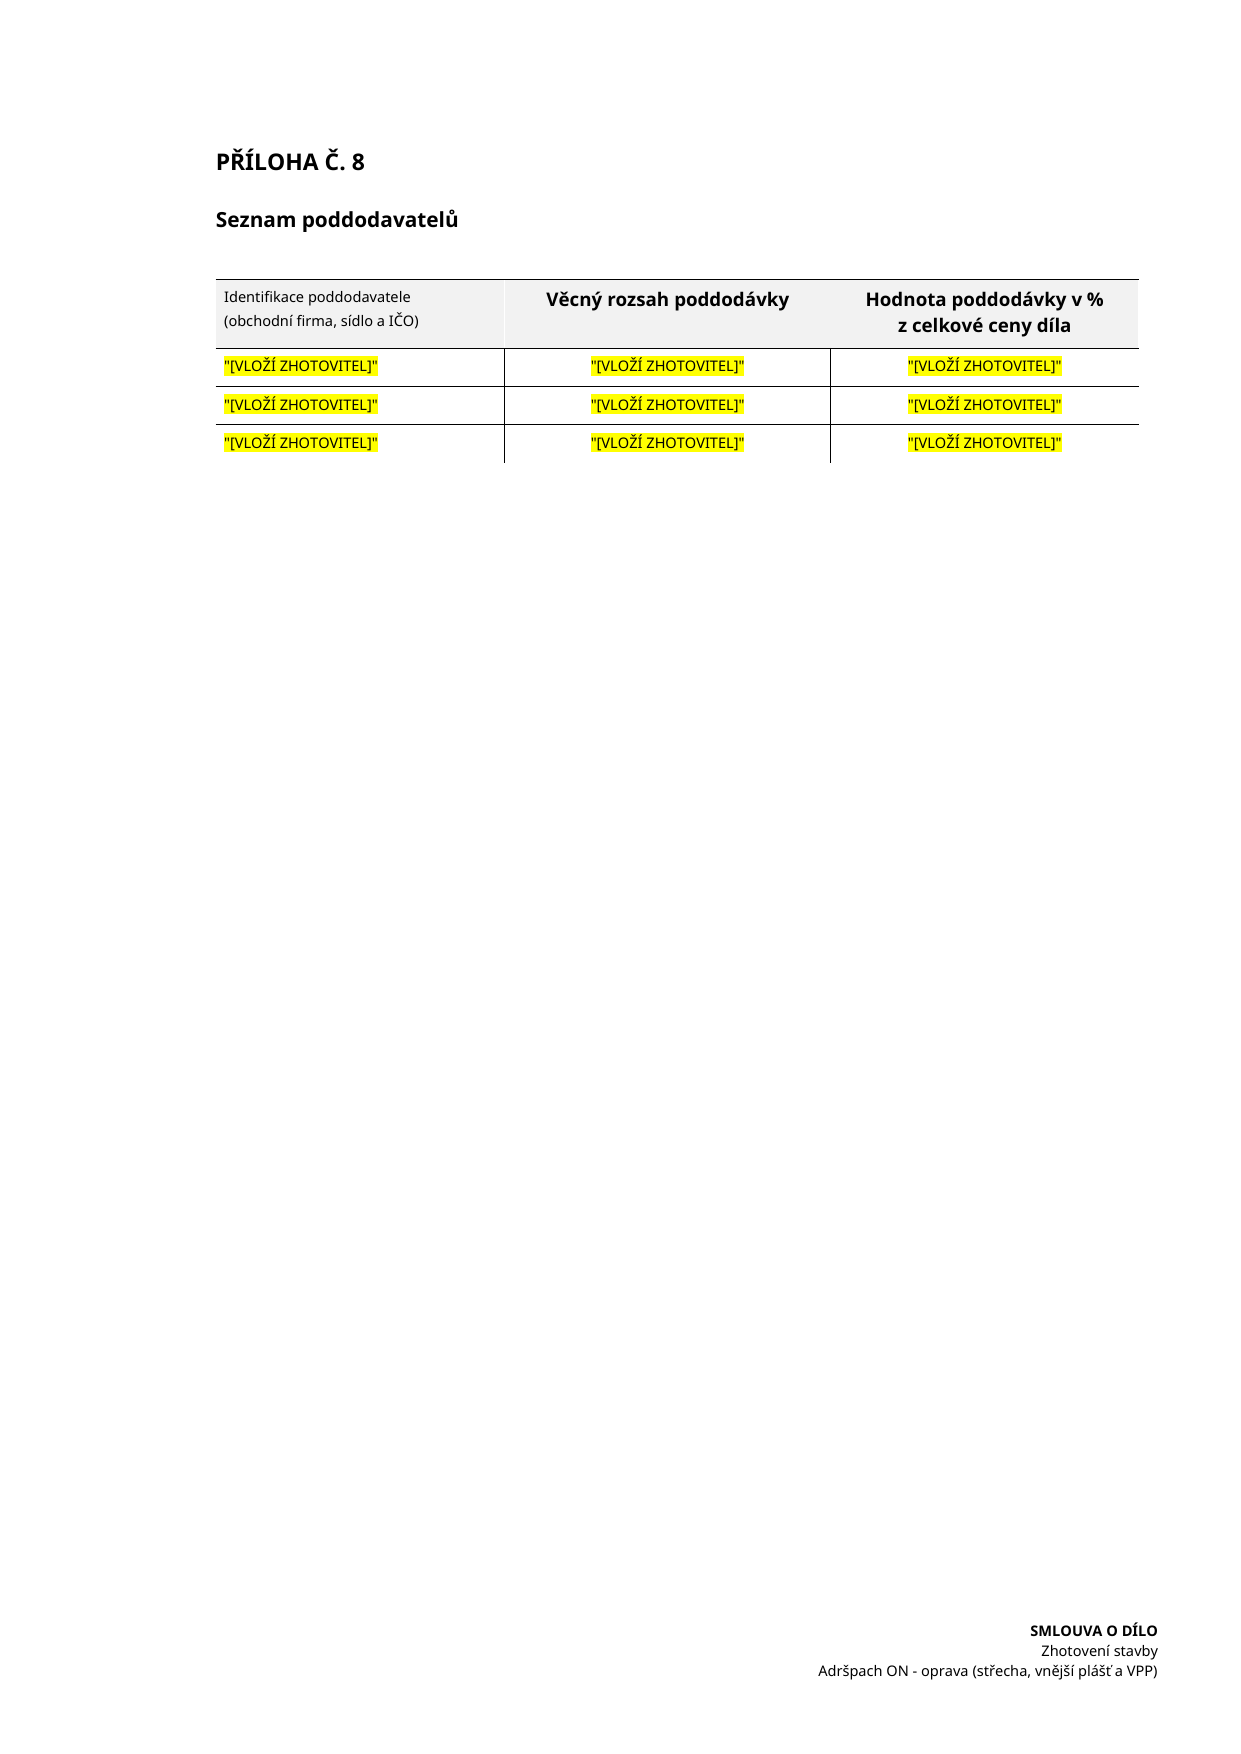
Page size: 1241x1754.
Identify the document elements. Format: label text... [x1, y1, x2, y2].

table_header Hodnota poddodávky v % z celkové ceny díla [831, 280, 1138, 348]
table_cell "[VLOŽÍ ZHOTOVITEL]" [831, 349, 1138, 386]
text Příloha č. 8 [216, 146, 1122, 177]
table_cell "[VLOŽÍ ZHOTOVITEL]" [216, 349, 504, 386]
table_cell "[VLOŽÍ ZHOTOVITEL]" [505, 425, 830, 462]
table_cell "[VLOŽÍ ZHOTOVITEL]" [216, 425, 504, 462]
table_cell "[VLOŽÍ ZHOTOVITEL]" [831, 425, 1138, 462]
table_header Identifikace poddodavatele (obchodní firma, sídlo a IČO) [216, 280, 504, 348]
table_header Věcný rozsah poddodávky [505, 280, 831, 348]
table_cell "[VLOŽÍ ZHOTOVITEL]" [505, 387, 830, 424]
table_cell "[VLOŽÍ ZHOTOVITEL]" [505, 349, 830, 386]
table_cell "[VLOŽÍ ZHOTOVITEL]" [831, 387, 1138, 424]
text Seznam poddodavatelů [216, 205, 1122, 233]
table_cell "[VLOŽÍ ZHOTOVITEL]" [216, 387, 504, 424]
